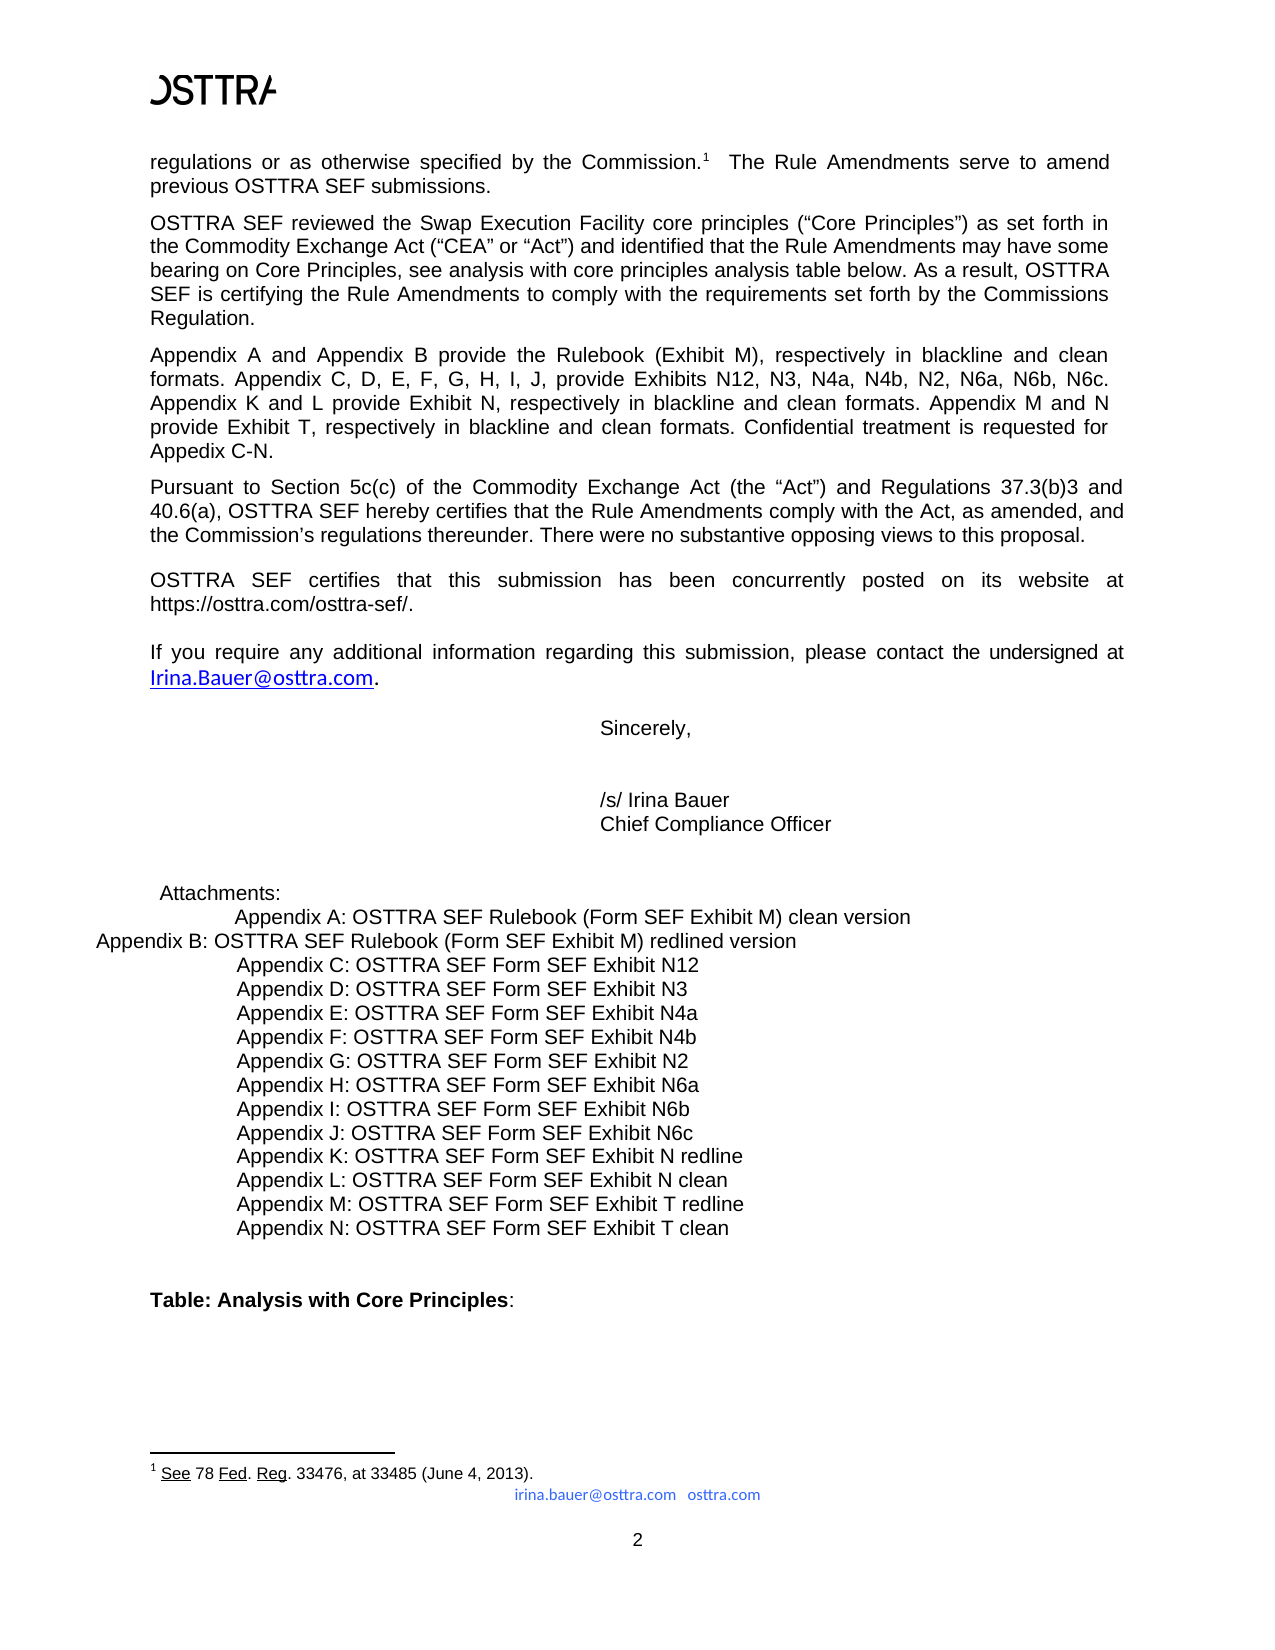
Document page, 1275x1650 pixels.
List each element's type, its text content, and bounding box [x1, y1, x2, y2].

text Appendix G: OSTTRA SEF Form SEF Exhibit N2 [236, 1048, 1125, 1072]
text /s/ Irina Bauer [600, 787, 1125, 811]
text OSTTRA SEF reviewed the Swap Execution Facility core principles (“Core Principles”) as set forth in the Commodity Exchange Act (“CEA” or “Act”) and identified that the Rule Amendments may have some bearing on Core Principles, see analysis with core principles analysis table below. As a result, OSTTRA SEF is certifying the Rule Amendments to comply with the requirements set forth by the Commissions Regulation. [150, 210, 1111, 330]
text Sincerely, [600, 716, 1125, 739]
text If you require any additional information regarding this submission, please contact the undersigned at Irina.Bauer@osttra.com. [150, 639, 1125, 692]
text Appendix M: OSTTRA SEF Form SEF Exhibit T redline [236, 1192, 1125, 1216]
text OSTTRA SEF certifies that this submission has been concurrently posted on its website at https://osttra.com/osttra-sef/. [150, 568, 1125, 616]
text Appendix H: OSTTRA SEF Form SEF Exhibit N6a [236, 1072, 1125, 1096]
text Appendix K: OSTTRA SEF Form SEF Exhibit N redline [236, 1144, 1125, 1168]
text Appendix C: OSTTRA SEF Form SEF Exhibit N12 [236, 953, 1125, 977]
text Pursuant to Section 5c(c) of the Commodity Exchange Act (the “Act”) and Regulations 37.3(b)3 and 40.6(a), OSTTRA SEF hereby certifies that the Rule Amendments comply with the Act, as amended, and the Commission’s regulations thereunder. There were no substantive opposing views to this proposal. [150, 475, 1125, 547]
text Attachments: [159, 881, 1125, 905]
text Appendix A: OSTTRA SEF Rulebook (Form SEF Exhibit M) clean version [159, 905, 1125, 929]
text Appendix I: OSTTRA SEF Form SEF Exhibit N6b [236, 1096, 1125, 1120]
text Appendix E: OSTTRA SEF Form SEF Exhibit N4a [236, 1001, 1125, 1024]
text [150, 150, 1111, 198]
text Appendix A and Appendix B provide the Rulebook (Exhibit M), respectively in blackline and clean formats. Appendix C, D, E, F, G, H, I, J, provide Exhibits N12, N3, N4a, N4b, N2, N6a, N6b, N6c. Appendix K and L provide Exhibit N, respectively in blackline and clean formats. Appendix M and N provide Exhibit T, respectively in blackline and clean formats. Confidential treatment is requested for Appedix C-N. [150, 343, 1111, 462]
text Appendix B: OSTTRA SEF Rulebook (Form SEF Exhibit M) redlined version [96, 929, 1125, 953]
text Appendix F: OSTTRA SEF Form SEF Exhibit N4b [236, 1024, 1125, 1048]
text Table: Analysis with Core Principles: [150, 1288, 1125, 1312]
text Appendix J: OSTTRA SEF Form SEF Exhibit N6c [236, 1120, 1125, 1144]
picture [150, 75, 277, 105]
text Appendix L: OSTTRA SEF Form SEF Exhibit N clean [236, 1168, 1125, 1192]
text Appendix N: OSTTRA SEF Form SEF Exhibit T clean [236, 1216, 1125, 1240]
text Appendix D: OSTTRA SEF Form SEF Exhibit N3 [236, 977, 1125, 1001]
text Chief Compliance Officer [600, 811, 1125, 835]
